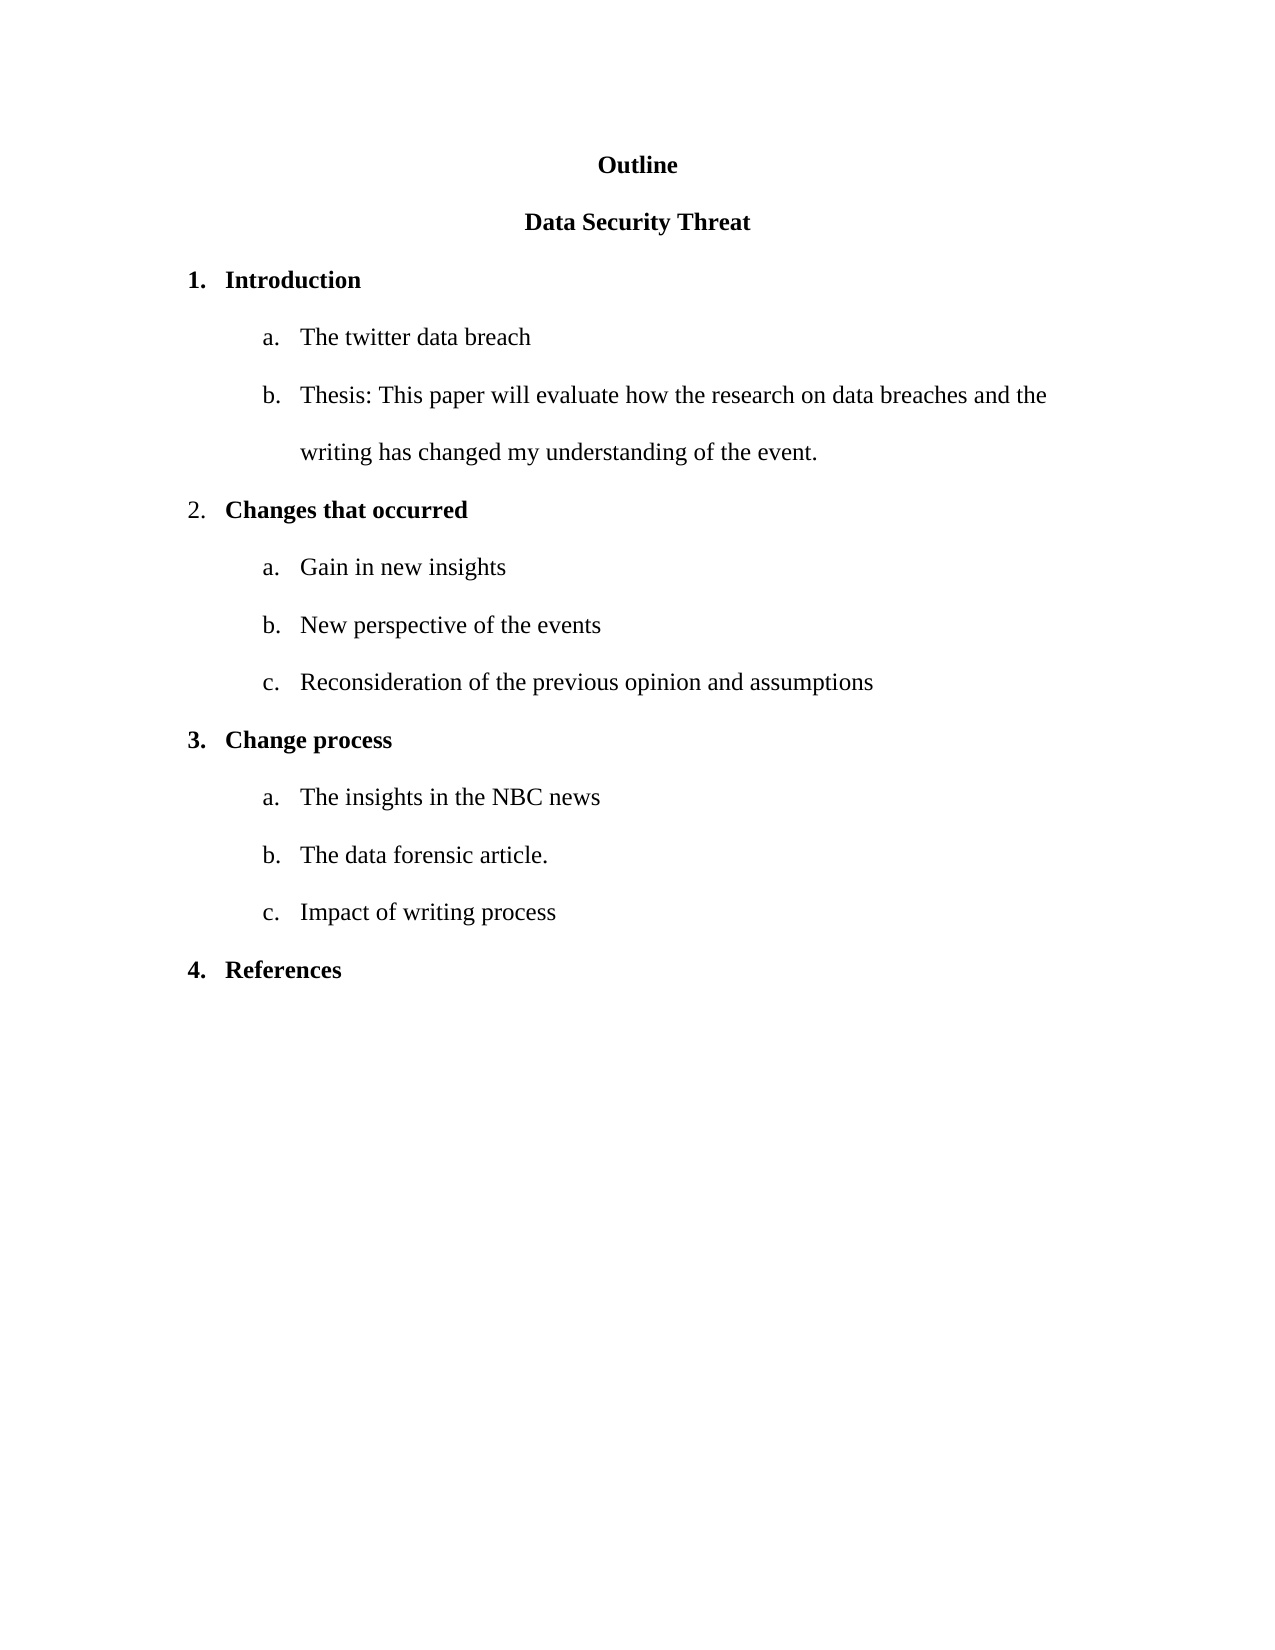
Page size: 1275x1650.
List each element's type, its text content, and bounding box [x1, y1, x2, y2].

list New perspective of the events [262, 610, 1125, 639]
list Reconsideration of the previous opinion and assumptions [262, 667, 1125, 696]
list Impact of writing process [262, 897, 1125, 926]
list Gain in new insights [262, 552, 1125, 581]
list The data forensic article. [262, 840, 1125, 869]
list Thesis: This paper will evaluate how the research on data breaches and the writing has changed my understanding of the event. [262, 380, 1125, 466]
list References [187, 955, 1125, 984]
list The insights in the NBC news [262, 782, 1125, 811]
text Outline [150, 150, 1125, 179]
text Data Security Threat [150, 207, 1125, 236]
list Introduction [187, 265, 1125, 294]
list The twitter data breach [262, 322, 1125, 351]
list Change process [187, 725, 1125, 754]
list Changes that occurred [187, 495, 1125, 524]
